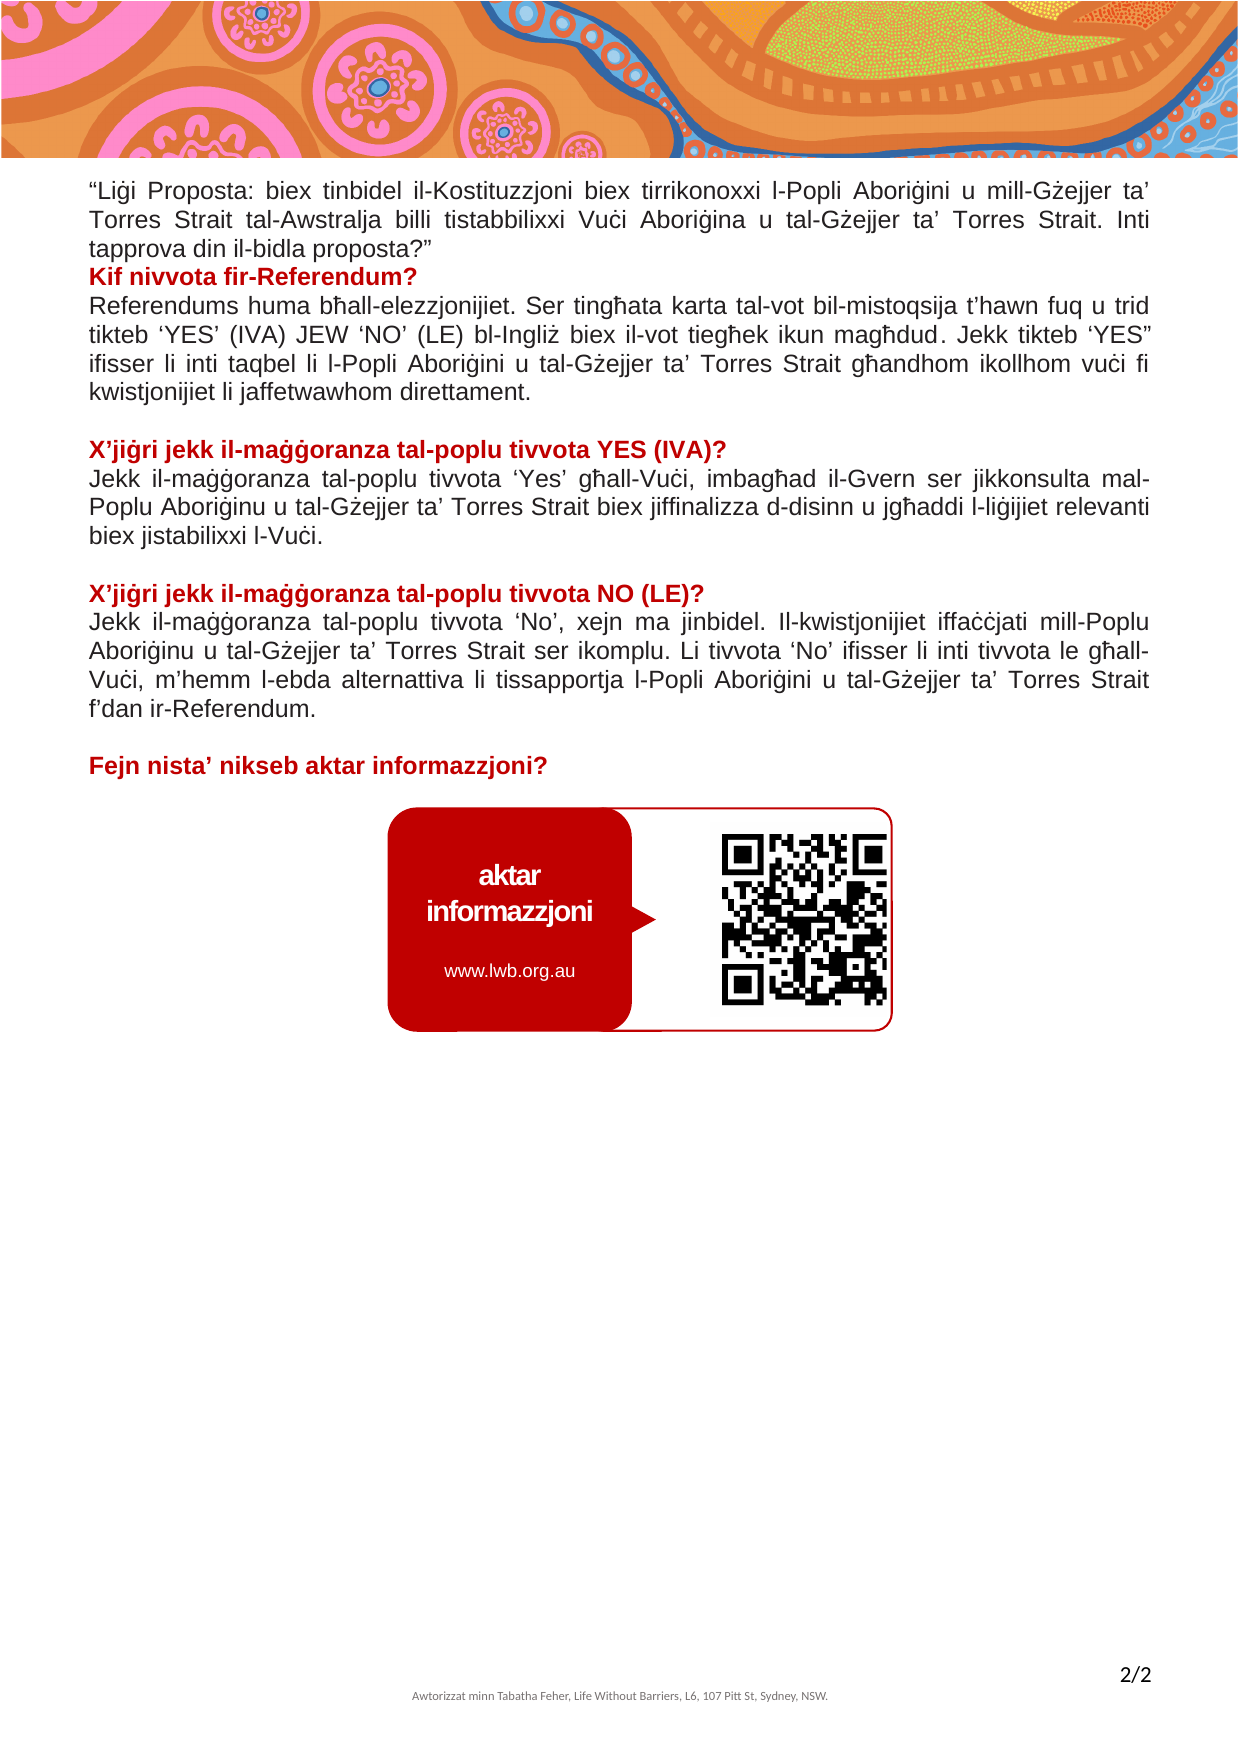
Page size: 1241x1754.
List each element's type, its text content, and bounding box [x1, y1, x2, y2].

text Kif nivvota fir-Referendum? [89, 262, 1152, 291]
picture [11, 1, 1236, 161]
text Referendums huma bħall-elezzjonijiet. Ser tingħata karta tal-vot bil-mistoqsija t’hawn fuq u trid tikteb ‘YES’ (IVA) JEW ‘NO’ (LE) bl-Ingliż biex il-vot tiegħek ikun magħdud. Jekk tikteb ‘YES” ifisser li inti taqbel li l-Popli Aboriġini u tal-Gżejjer ta’ Torres Strait għandhom ikollhom vuċi fi kwistjonijiet li jaffetwawhom direttament. [89, 291, 1152, 406]
text X’jiġri jekk il-maġġoranza tal-poplu tivvota NO (LE)? [89, 578, 1152, 607]
text “Liġi Proposta: biex tinbidel il-Kostituzzjoni biex tirrikonoxxi l-Popli Aboriġini u mill-Gżejjer ta’ Torres Strait tal-Awstralja billi tistabbilixxi Vuċi Aboriġina u tal-Gżejjer ta’ Torres Strait. Inti tapprova din il-bidla proposta?” [89, 161, 1152, 262]
text X’jiġri jekk il-maġġoranza tal-poplu tivvota YES (IVA)? [89, 435, 1152, 463]
picture [710, 822, 887, 1017]
text Fejn nista’ nikseb aktar informazzjoni? [89, 751, 1152, 780]
text Jekk il-maġġoranza tal-poplu tivvota ‘No’, xejn ma jinbidel. Il-kwistjonijiet iffaċċjati mill-Poplu Aboriġinu u tal-Gżejjer ta’ Torres Strait ser ikomplu. Li tivvota ‘No’ ifisser li inti tivvota le għall-Vuċi, m’hemm l-ebda alternattiva li tissapportja l-Popli Aboriġini u tal-Gżejjer ta’ Torres Strait f’dan ir-Referendum. [89, 607, 1152, 722]
text Jekk il-maġġoranza tal-poplu tivvota ‘Yes’ għall-Vuċi, imbagħad il-Gvern ser jikkonsulta mal-Poplu Aboriġinu u tal-Gżejjer ta’ Torres Strait biex jiffinalizza d-disinn u jgħaddi l-liġijiet relevanti biex jistabilixxi l-Vuċi. [89, 463, 1152, 550]
